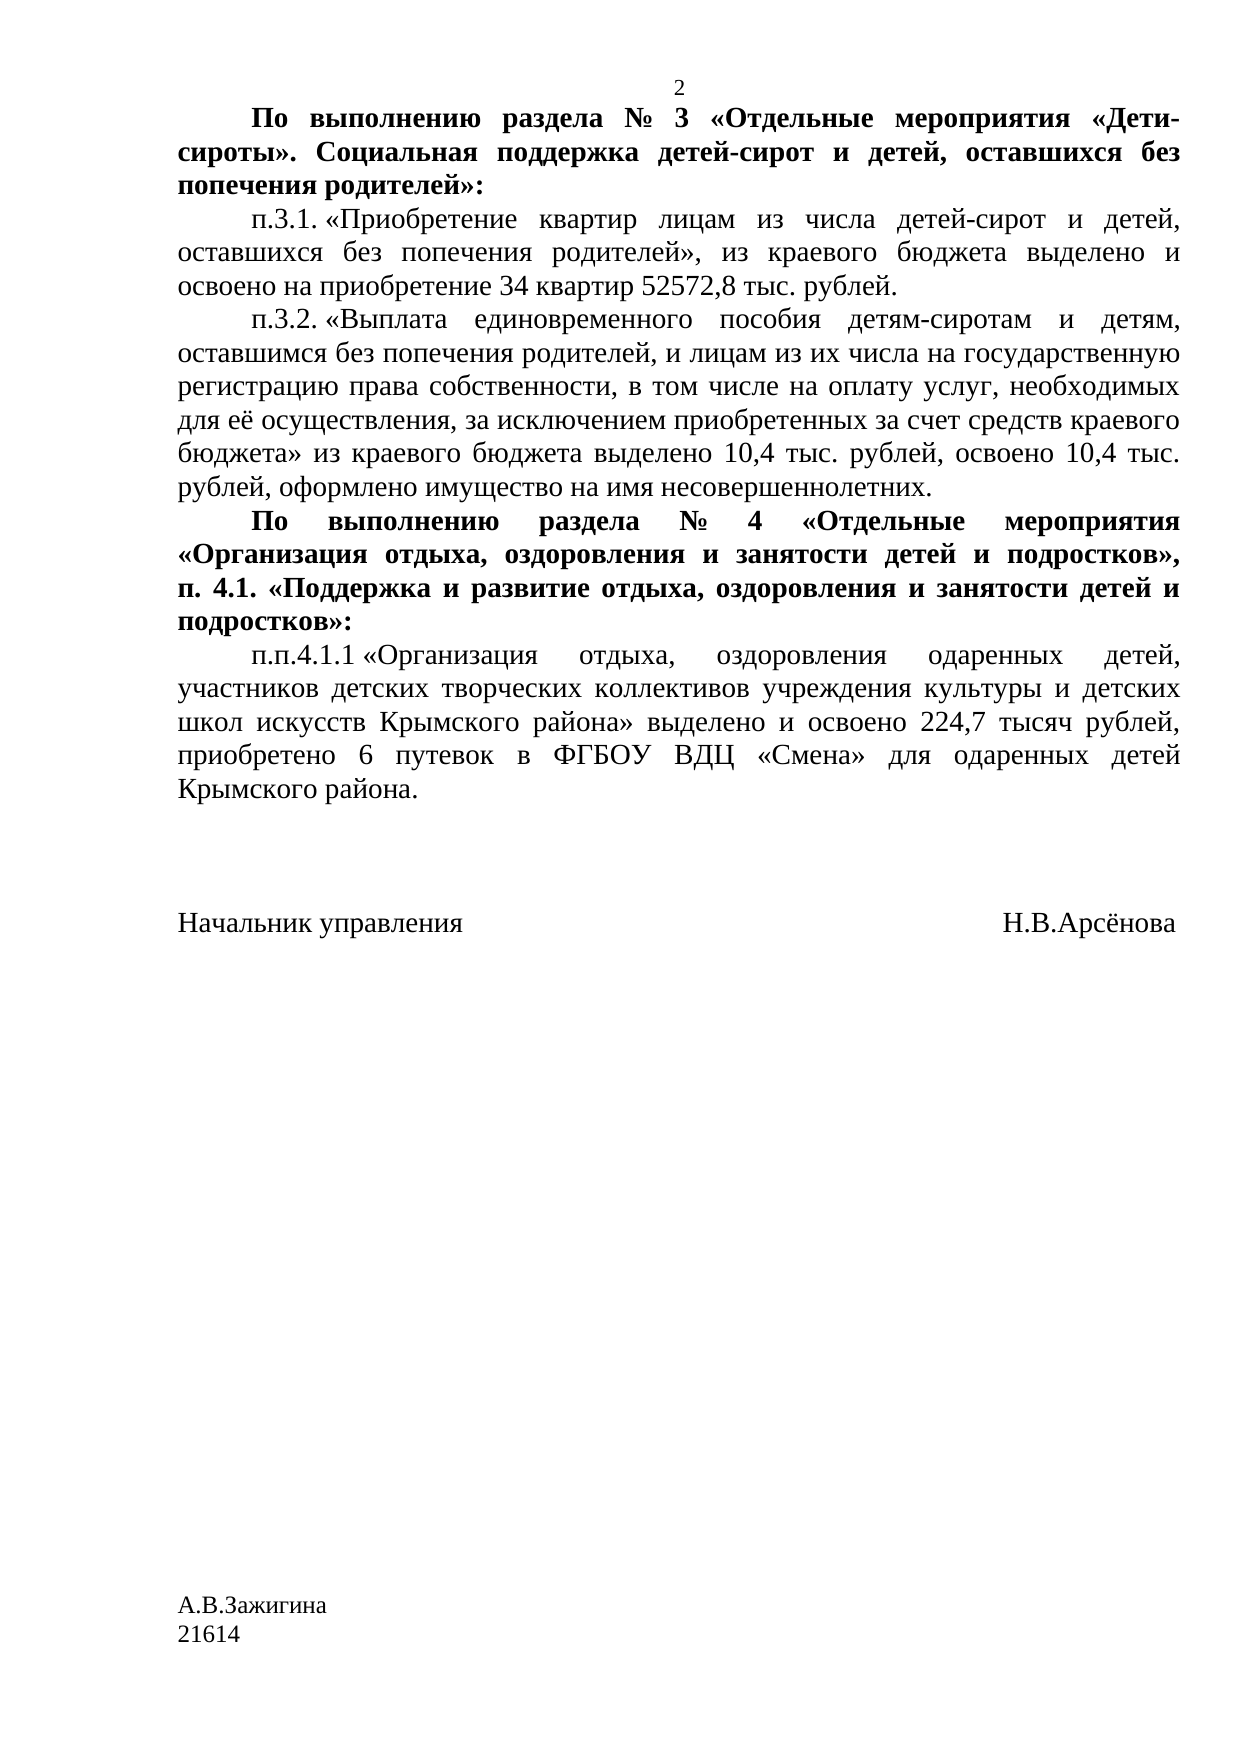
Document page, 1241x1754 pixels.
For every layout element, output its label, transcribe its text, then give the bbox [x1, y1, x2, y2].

text А.В.Зажигина [177, 1590, 1181, 1619]
text п.3.2. «Выплата единовременного пособия детям-сиротам и детям, оставшимся без попечения родителей, и лицам из их числа на государственную регистрацию права собственности, в том числе на оплату услуг, необходимых для её осуществления, за исключением приобретенных за счет средств краевого бюджета» из краевого бюджета выделено 10,4 тыс. рублей, освоено 10,4 тыс. рублей, оформлено имущество на имя несовершеннолетних. [177, 301, 1181, 503]
text По выполнению раздела № 4 «Отдельные мероприятия «Организация отдыха, оздоровления и занятости детей и подростков», п. 4.1. «Поддержка и развитие отдыха, оздоровления и занятости детей и подростков»: [177, 503, 1181, 637]
text По выполнению раздела № 3 «Отдельные мероприятия «Дети-сироты». Социальная поддержка детей-сирот и детей, оставшихся без попечения родителей»: [177, 100, 1181, 201]
text Начальник управления Н.В.Арсёнова [177, 905, 1181, 939]
text п.3.1. «Приобретение квартир лицам из числа детей-сирот и детей, оставшихся без попечения родителей», из краевого бюджета выделено и освоено на приобретение 34 квартир 52572,8 тыс. рублей. [177, 201, 1181, 301]
text п.п.4.1.1 «Организация отдыха, оздоровления одаренных детей, участников детских творческих коллективов учреждения культуры и детских школ искусств Крымского района» выделено и освоено 224,7 тысяч рублей, приобретено 6 путевок в ФГБОУ ВДЦ «Смена» для одаренных детей Крымского района. [177, 637, 1181, 804]
text 21614 [177, 1619, 1181, 1648]
